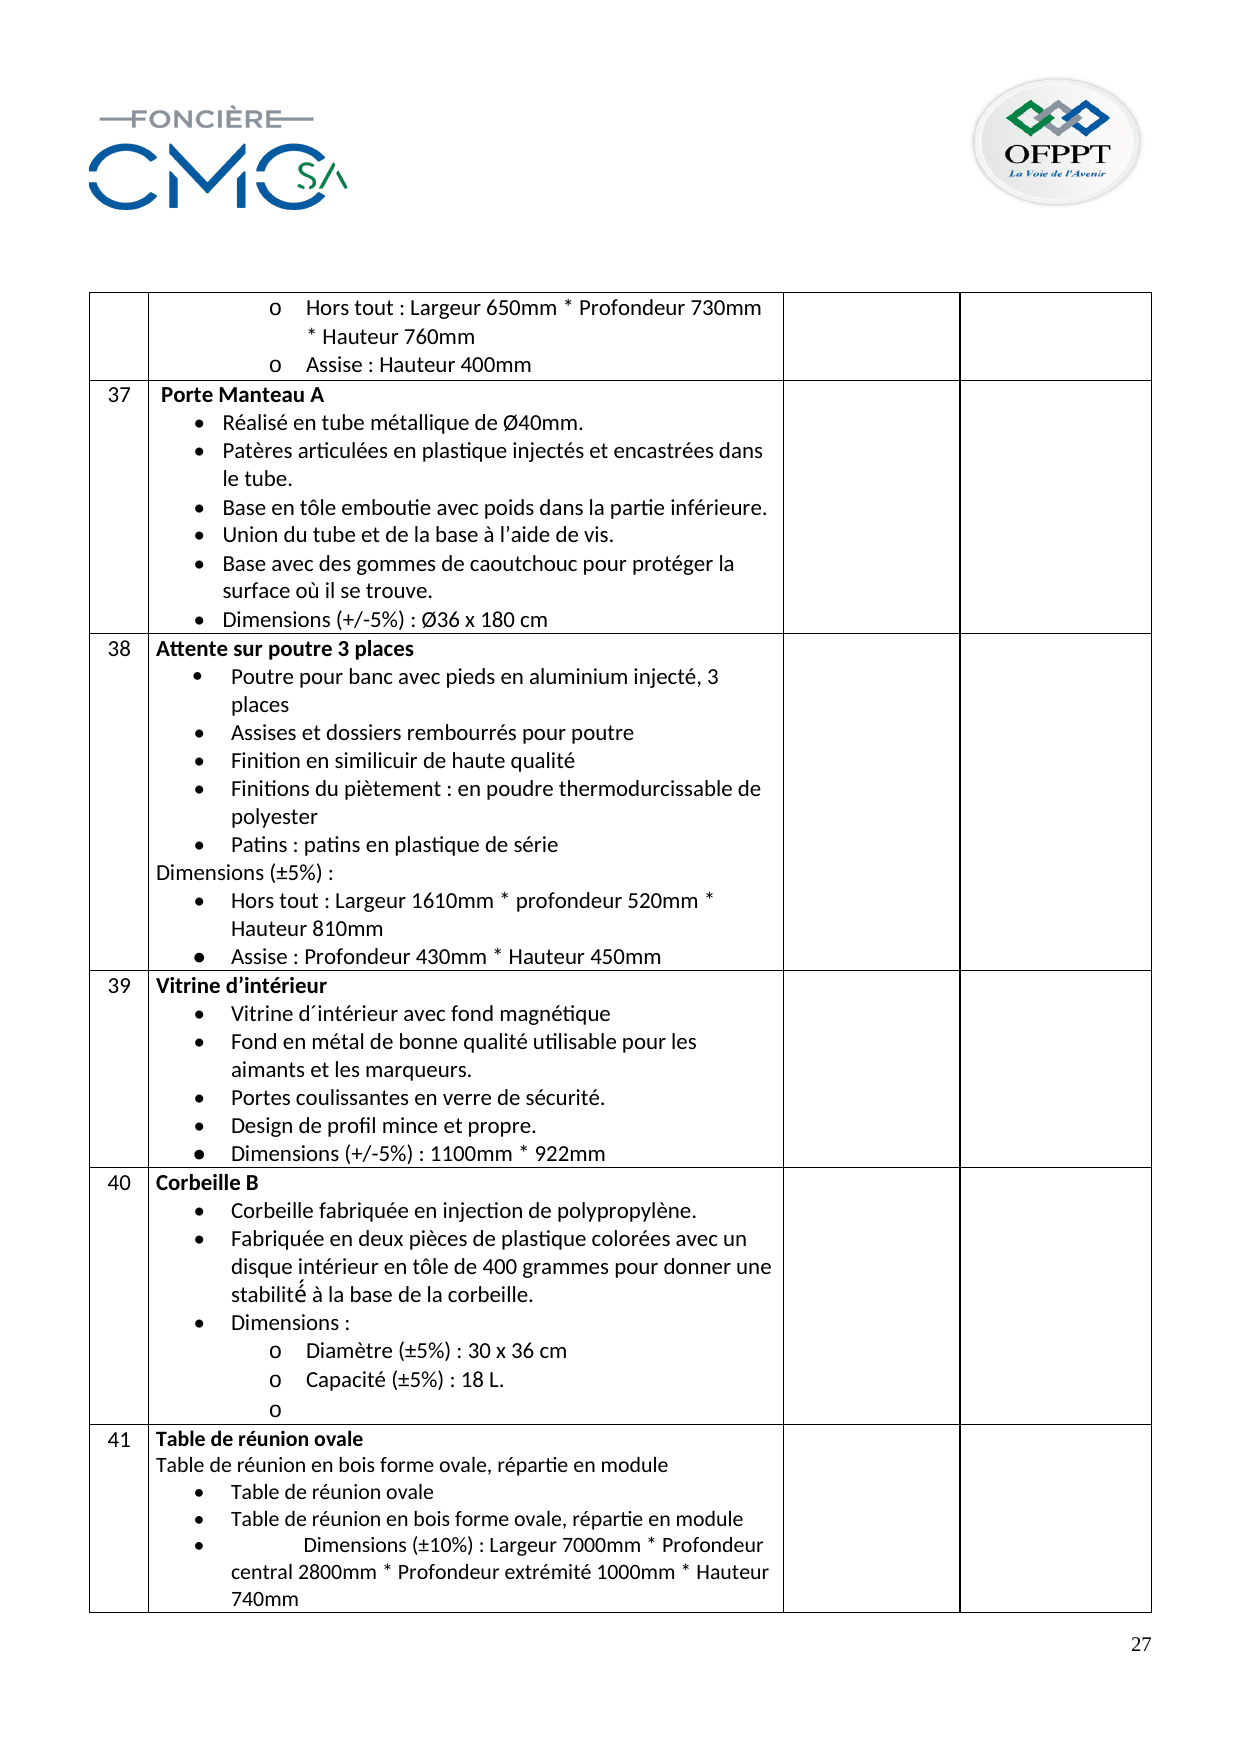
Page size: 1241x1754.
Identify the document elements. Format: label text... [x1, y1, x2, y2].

table_cell 40 [90, 1168, 148, 1424]
table_cell [961, 1425, 1151, 1612]
table_cell Porte Manteau A Réalisé en tube métallique de Ø40mm. Patères articulées en plastique injectés et encastrées dans le tube. Base en tôle emboutie avec poids dans la partie inférieure. Union du tube et de la base à l’aide de vis. Base avec des gommes de caoutchouc pour protéger la surface où il se trouve. Dimensions (+/-5%) : Ø36 x 180 cm [149, 381, 783, 633]
table_cell [961, 1168, 1151, 1424]
table_cell Vitrine d’intérieur Vitrine d´intérieur avec fond magnétique Fond en métal de bonne qualité utilisable pour les aimants et les marqueurs. Portes coulissantes en verre de sécurité. Design de profil mince et propre. Dimensions (+/-5%) : 1100mm * 922mm [149, 971, 783, 1167]
table_cell [961, 381, 1151, 633]
table_cell Attente sur poutre 3 places Poutre pour banc avec pieds en aluminium injecté, 3 places Assises et dossiers rembourrés pour poutre Finition en similicuir de haute qualité Finitions du piètement : en poudre thermodurcissable de polyester Patins : patins en plastique de série Dimensions (±5%) : Hors tout : Largeur 1610mm * profondeur 520mm * Hauteur 810mm Assise : Profondeur 430mm * Hauteur 450mm [149, 634, 783, 970]
table_cell [784, 1425, 959, 1612]
table_cell [784, 381, 959, 633]
picture [967, 73, 1147, 210]
table_cell [961, 971, 1151, 1167]
table_cell 37 [90, 381, 148, 633]
table_cell 38 [90, 634, 148, 970]
table_cell [961, 293, 1151, 379]
table_cell 41 [90, 1425, 148, 1612]
table_cell [784, 634, 959, 970]
table_cell [961, 634, 1151, 970]
table_cell 36 [90, 293, 148, 379]
table_cell Corbeille B Corbeille fabriquée en injection de polypropylène. Fabriquée en deux pièces de plastique colorées avec un disque intérieur en tôle de 400 grammes pour donner une stabilité́ à la base de la corbeille. Dimensions : Diamètre (±5%) : 30 x 36 cm Capacité (±5%) : 18 L. [149, 1168, 783, 1424]
table_cell [784, 971, 959, 1167]
picture [88, 105, 348, 210]
table_cell 39 [90, 971, 148, 1167]
table_cell [784, 293, 959, 379]
table_cell [784, 1168, 959, 1424]
